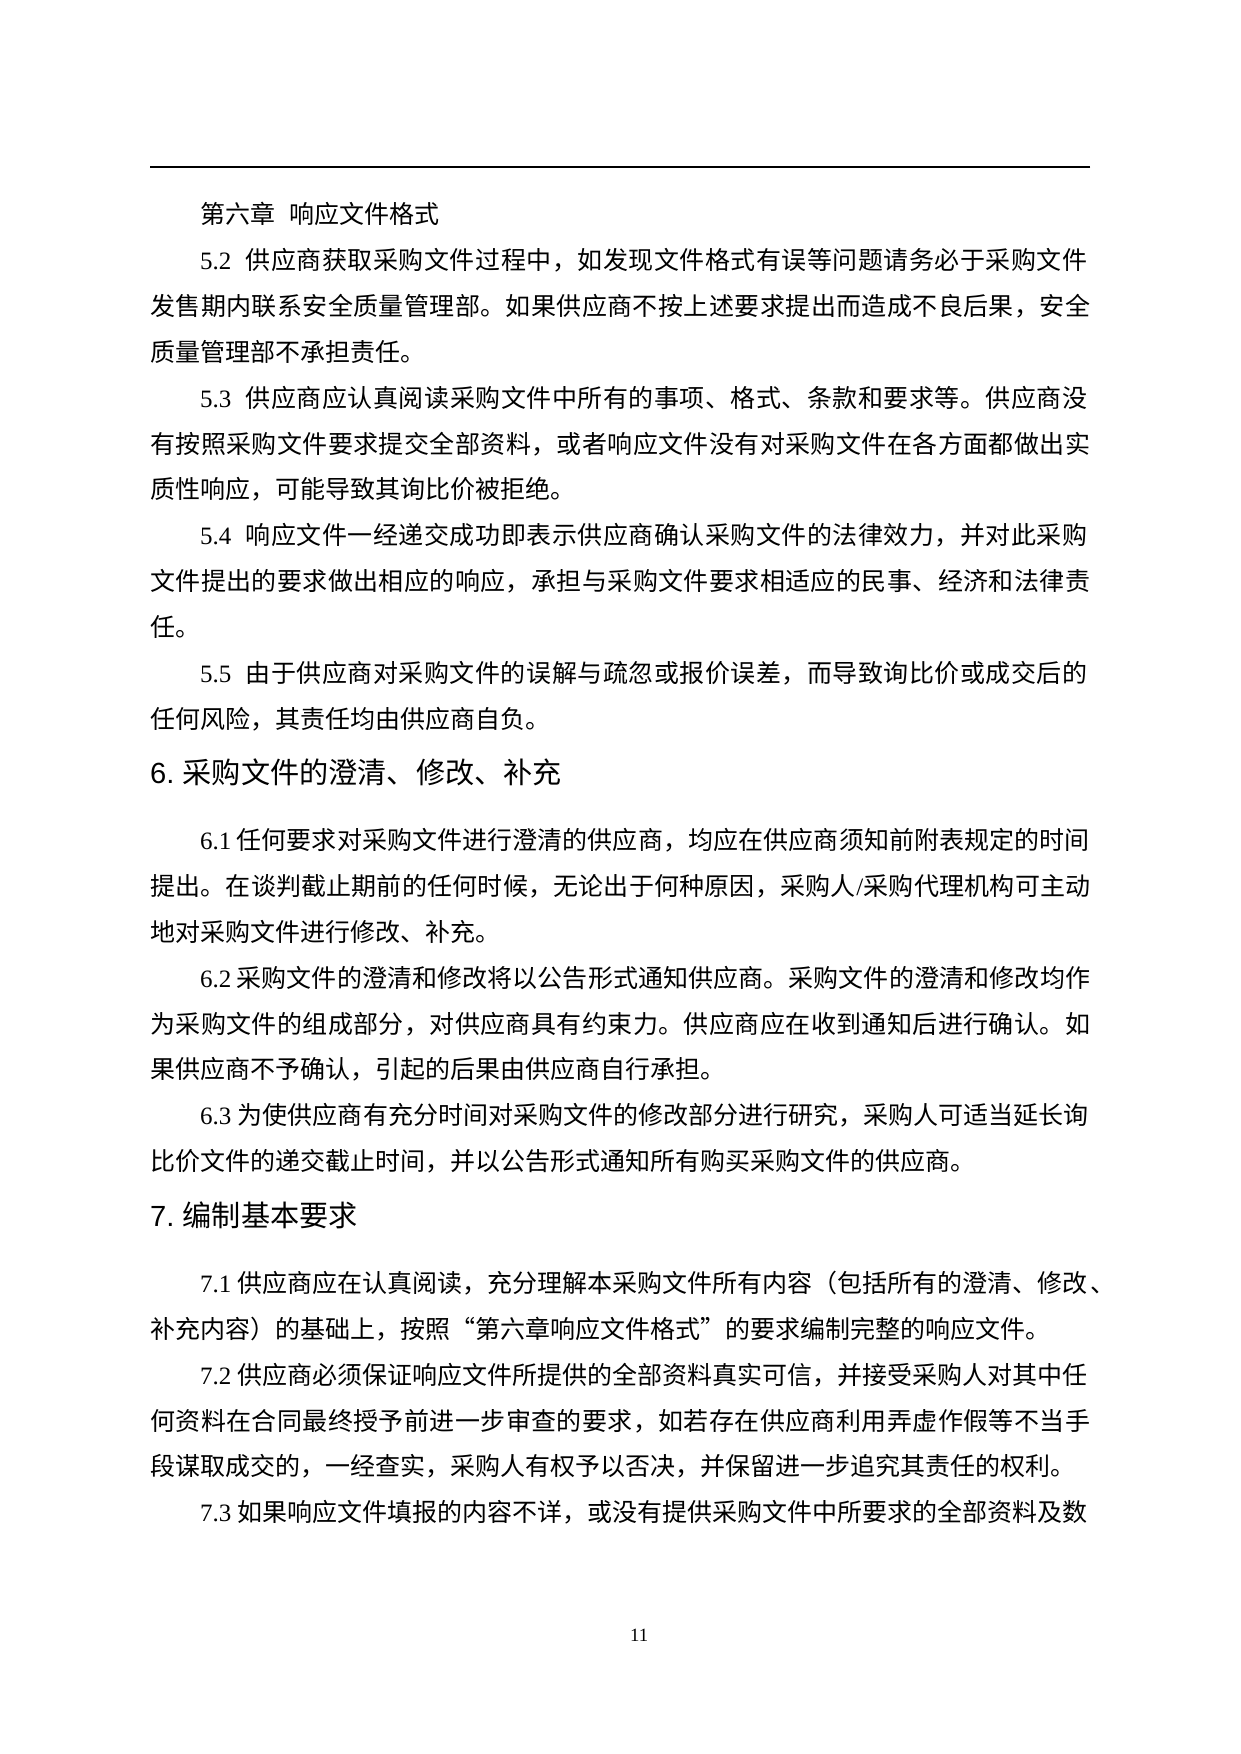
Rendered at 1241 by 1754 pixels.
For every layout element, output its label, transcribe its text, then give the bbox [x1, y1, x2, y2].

text 7.2 供应商必须保证响应文件所提供的全部资料真实可信，并接受采购人对其中任何资料在合同最终授予前进一步审查的要求，如若存在供应商利用弄虚作假等不当手段谋取成交的，一经查实，采购人有权予以否决，并保留进一步追究其责任的权利。 [150, 1347, 1090, 1485]
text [150, 1485, 1090, 1531]
text 5.2 供应商获取采购文件过程中，如发现文件格式有误等问题请务必于采购文件发售期内联系安全质量管理部。如果供应商不按上述要求提出而造成不良后果，安全质量管理部不承担责任。 [150, 233, 1090, 371]
text 5.3 供应商应认真阅读采购文件中所有的事项、格式、条款和要求等。供应商没有按照采购文件要求提交全部资料，或者响应文件没有对采购文件在各方面都做出实质性响应，可能导致其询比价被拒绝。 [150, 371, 1090, 508]
text 6.2采购文件的澄清和修改将以公告形式通知供应商。采购文件的澄清和修改均作为采购文件的组成部分，对供应商具有约束力。供应商应在收到通知后进行确认。如果供应商不予确认，引起的后果由供应商自行承担。 [150, 951, 1090, 1088]
text 6.3 为使供应商有充分时间对采购文件的修改部分进行研究，采购人可适当延长询比价文件的递交截止时间，并以公告形式通知所有购买采购文件的供应商。 [150, 1088, 1090, 1180]
text 第六章 响应文件格式 [150, 187, 1090, 233]
text 7.1 供应商应在认真阅读，充分理解本采购文件所有内容（包括所有的澄清、修改、补充内容）的基础上，按照“第六章响应文件格式”的要求编制完整的响应文件。 [150, 1256, 1090, 1347]
text 5.4 响应文件一经递交成功即表示供应商确认采购文件的法律效力，并对此采购文件提出的要求做出相应的响应，承担与采购文件要求相适应的民事、经济和法律责任。 [150, 508, 1090, 646]
text 6. 采购文件的澄清、修改、补充 [150, 750, 1090, 792]
text 5.5 由于供应商对采购文件的误解与疏忽或报价误差，而导致询比价或成交后的任何风险，其责任均由供应商自负。 [150, 646, 1090, 737]
text 6.1任何要求对采购文件进行澄清的供应商，均应在供应商须知前附表规定的时间提出。在谈判截止期前的任何时候，无论出于何种原因，采购人/采购代理机构可主动地对采购文件进行修改、补充。 [150, 813, 1090, 951]
text 7. 编制基本要求 [150, 1192, 1090, 1234]
